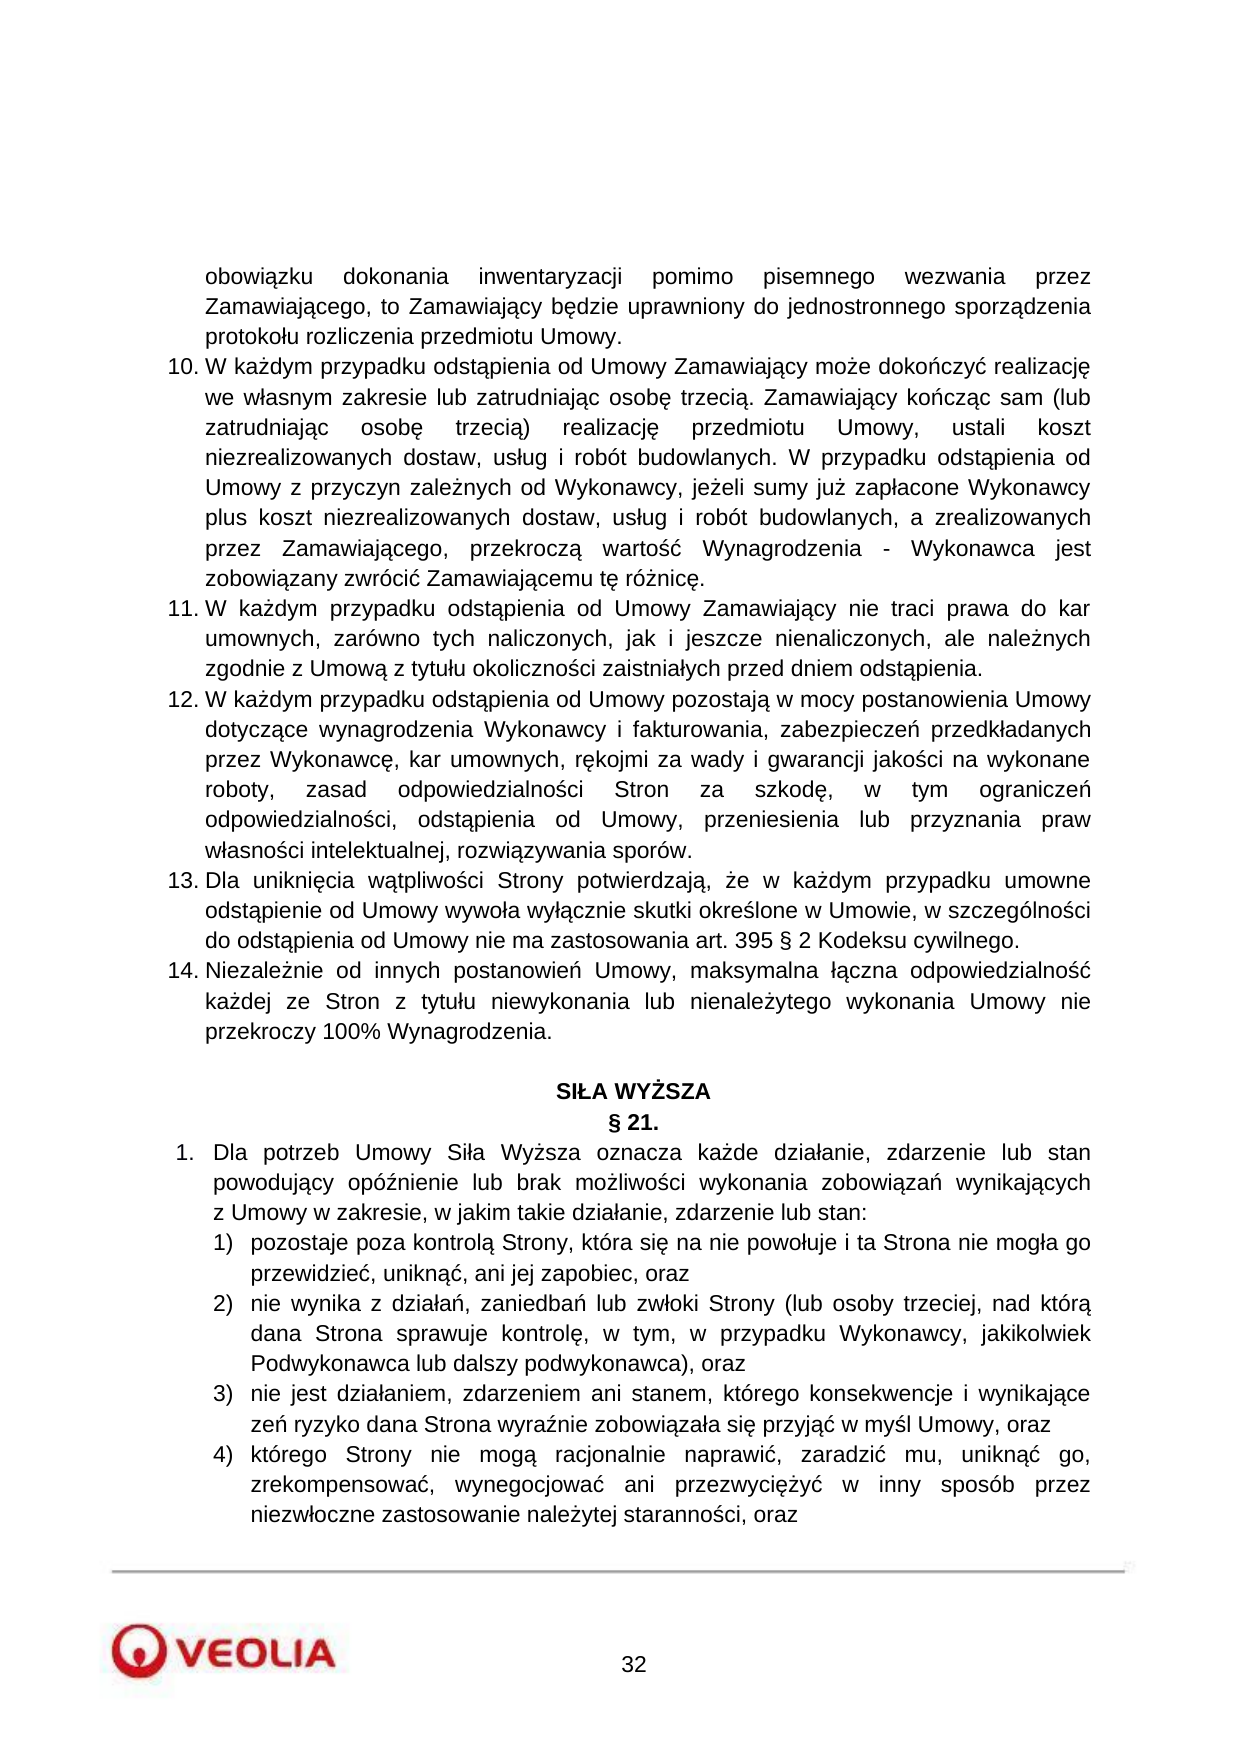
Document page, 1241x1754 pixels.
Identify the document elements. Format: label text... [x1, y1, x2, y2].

list Niezależnie od innych postanowień Umowy, maksymalna łączna odpowiedzialność każdej ze Stron z tytułu niewykonania lub nienależytego wykonania Umowy nie przekroczy 100% Wynagrodzenia. [167, 957, 1092, 1044]
list Dla potrzeb Umowy Siła Wyższa oznacza każde działanie, zdarzenie lub stan powodujący opóźnienie lub brak możliwości wykonania zobowiązań wynikających z Umowy w zakresie, w jakim takie działanie, zdarzenie lub stan: [175, 1139, 1092, 1225]
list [167, 263, 1092, 349]
list Dla uniknięcia wątpliwości Strony potwierdzają, że w każdym przypadku umowne odstąpienie od Umowy wywoła wyłącznie skutki określone w Umowie, w szczególności do odstąpienia od Umowy nie ma zastosowania art. 395 § 2 Kodeksu cywilnego. [167, 867, 1092, 953]
text § 21. [175, 1108, 1092, 1135]
list pozostaje poza kontrolą Strony, która się na nie powołuje i ta Strona nie mogła go przewidzieć, uniknąć, ani jej zapobiec, oraz [213, 1229, 1092, 1286]
picture [0, 1499, 1238, 1754]
text SIŁA WYŻSZA [175, 1078, 1092, 1104]
list nie wynika z działań, zaniedbań lub zwłoki Strony (lub osoby trzeciej, nad którą dana Strona sprawuje kontrolę, w tym, w przypadku Wykonawcy, jakikolwiek Podwykonawca lub dalszy podwykonawca), oraz [213, 1290, 1092, 1376]
list W każdym przypadku odstąpienia od Umowy pozostają w mocy postanowienia Umowy dotyczące wynagrodzenia Wykonawcy i fakturowania, zabezpieczeń przedkładanych przez Wykonawcę, kar umownych, rękojmi za wady i gwarancji jakości na wykonane roboty, zasad odpowiedzialności Stron za szkodę, w tym ograniczeń odpowiedzialności, odstąpienia od Umowy, przeniesienia lub przyznania praw własności intelektualnej, rozwiązywania sporów. [167, 686, 1092, 863]
list W każdym przypadku odstąpienia od Umowy Zamawiający może dokończyć realizację we własnym zakresie lub zatrudniając osobę trzecią. Zamawiający kończąc sam (lub zatrudniając osobę trzecią) realizację przedmiotu Umowy, ustali koszt niezrealizowanych dostaw, usług i robót budowlanych. W przypadku odstąpienia od Umowy z przyczyn zależnych od Wykonawcy, jeżeli sumy już zapłacone Wykonawcy plus koszt niezrealizowanych dostaw, usług i robót budowlanych, a zrealizowanych przez Zamawiającego, przekroczą wartość Wynagrodzenia - Wykonawca jest zobowiązany zwrócić Zamawiającemu tę różnicę. [167, 353, 1092, 591]
list W każdym przypadku odstąpienia od Umowy Zamawiający nie traci prawa do kar umownych, zarówno tych naliczonych, jak i jeszcze nienaliczonych, ale należnych zgodnie z Umową z tytułu okoliczności zaistniałych przed dniem odstąpienia. [167, 595, 1092, 682]
list nie jest działaniem, zdarzeniem ani stanem, którego konsekwencje i wynikające zeń ryzyko dana Strona wyraźnie zobowiązała się przyjąć w myśl Umowy, oraz [213, 1380, 1092, 1437]
list którego Strony nie mogą racjonalnie naprawić, zaradzić mu, uniknąć go, zrekompensować, wynegocjować ani przezwyciężyć w inny sposób przez niezwłoczne zastosowanie należytej staranności, oraz [213, 1441, 1092, 1527]
